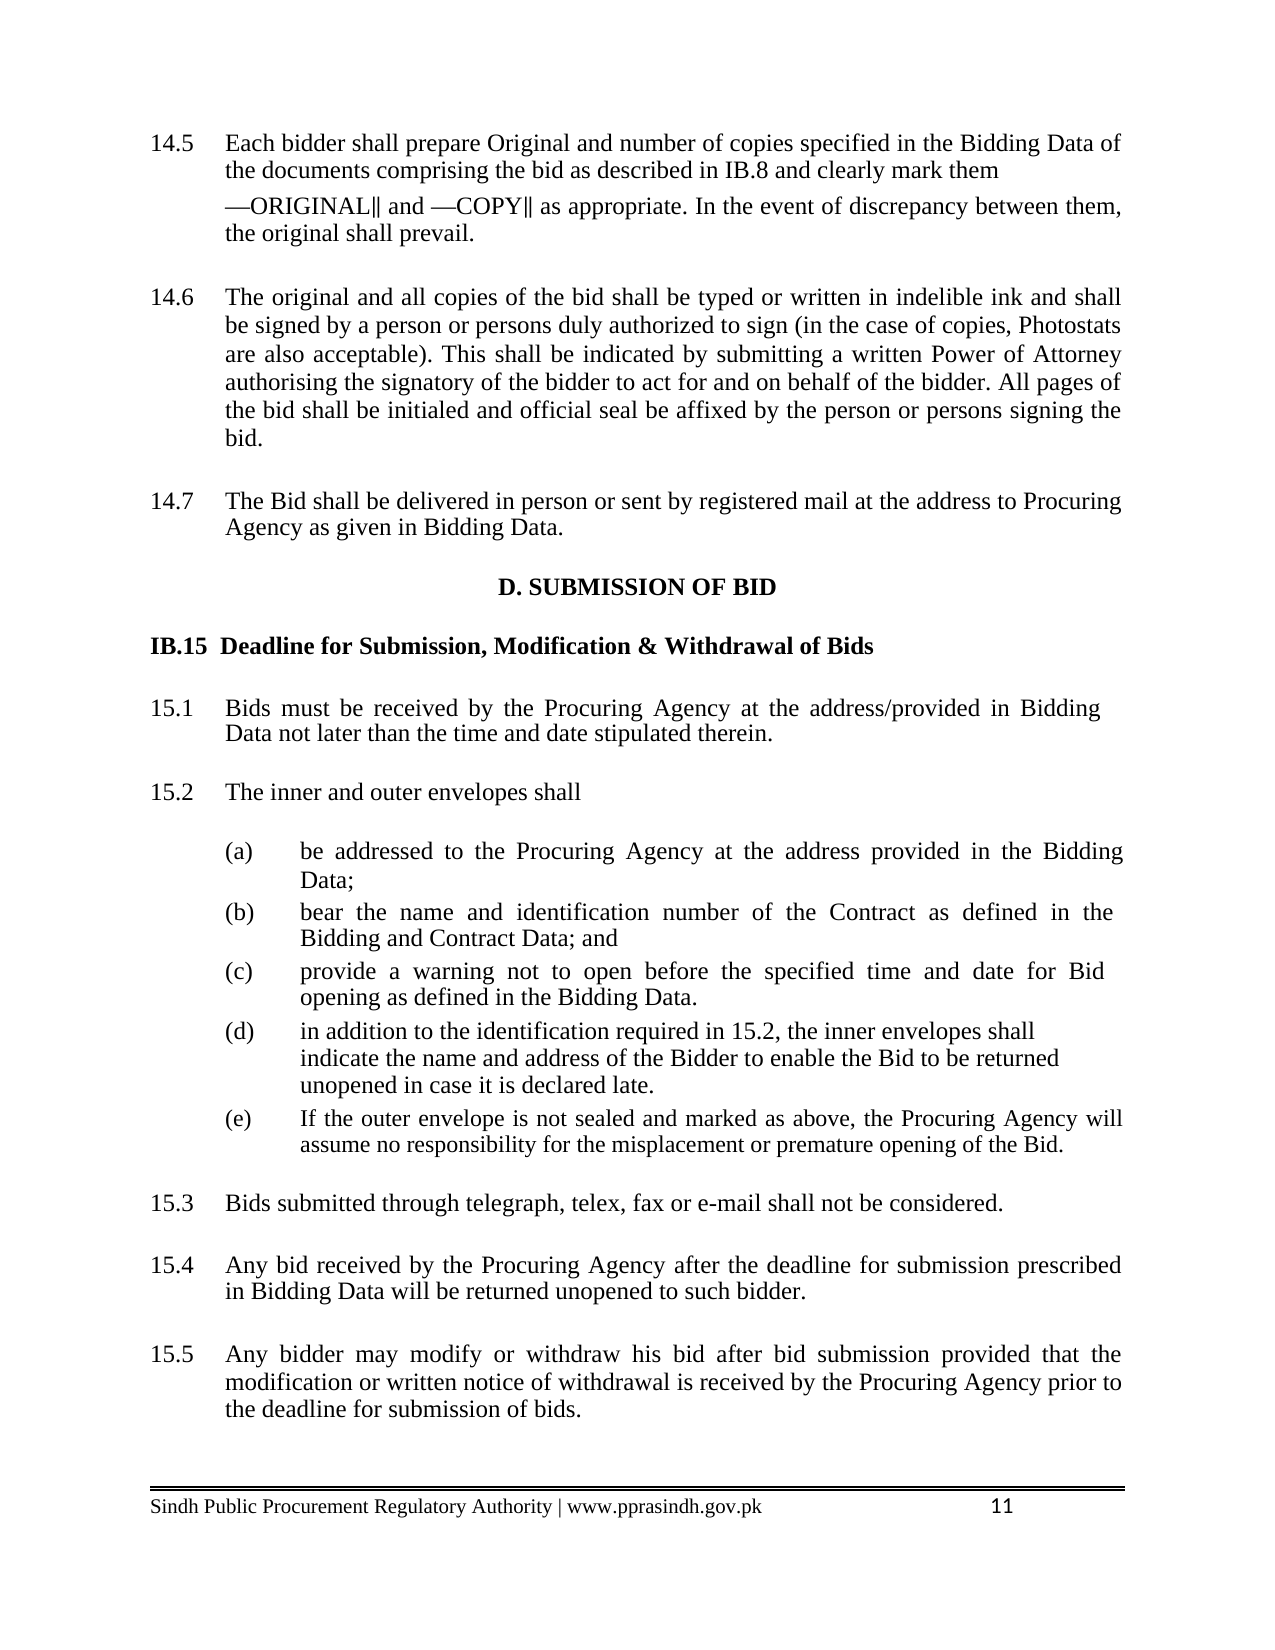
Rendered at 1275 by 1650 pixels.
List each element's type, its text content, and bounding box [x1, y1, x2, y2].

list The inner and outer envelopes shall [150, 777, 1125, 806]
list be addressed to the Procuring Agency at the address provided in the Bidding Data; [225, 836, 1125, 893]
list Bids submitted through telegraph, telex, fax or e-mail shall not be considered. [150, 1188, 1125, 1217]
list provide a warning not to open before the specified time and date for Bid opening as defined in the Bidding Data. [225, 959, 1106, 1011]
list Each bidder shall prepare Original and number of copies specified in the Bidding Data of the documents comprising the bid as described in IB.8 and clearly mark them [150, 130, 1123, 183]
list Bids must be received by the Procuring Agency at the address/provided in Bidding Data not later than the time and date stipulated therein. [150, 696, 1102, 747]
list bear the name and identification number of the Contract as defined in the Bidding and Contract Data; and [225, 900, 1114, 952]
text ―ORIGINAL‖ and ―COPY‖ as appropriate. In the event of discrepancy between them, the original shall prevail. [225, 192, 1123, 247]
list Any bid received by the Procuring Agency after the deadline for submission prescribed in Bidding Data will be returned unopened to such bidder. [150, 1253, 1123, 1305]
list The Bid shall be delivered in person or sent by registered mail at the address to Procuring Agency as given in Bidding Data. [150, 489, 1123, 541]
text IB.15 Deadline for Submission, Modification & Withdrawal of Bids [150, 631, 1125, 660]
list If the outer envelope is not sealed and marked as above, the Procuring Agency will assume no responsibility for the misplacement or premature opening of the Bid. [225, 1106, 1125, 1158]
list Any bidder may modify or withdraw his bid after bid submission provided that the modification or written notice of withdrawal is received by the Procuring Agency prior to the deadline for submission of bids. [150, 1341, 1123, 1422]
text D. SUBMISSION OF BID [498, 572, 1125, 601]
list in addition to the identification required in 15.2, the inner envelopes shall indicate the name and address of the Bidder to enable the Bid to be returned unopened in case it is declared late. [225, 1018, 1119, 1099]
list The original and all copies of the bid shall be typed or written in indelible ink and shall be signed by a person or persons duly authorized to sign (in the case of copies, Photostats are also acceptable). This shall be indicated by submitting a written Power of Attorney authorising the signatory of the bidder to act for and on behalf of the bidder. All pages of the bid shall be initialed and official seal be affixed by the person or persons signing the bid. [150, 283, 1123, 452]
